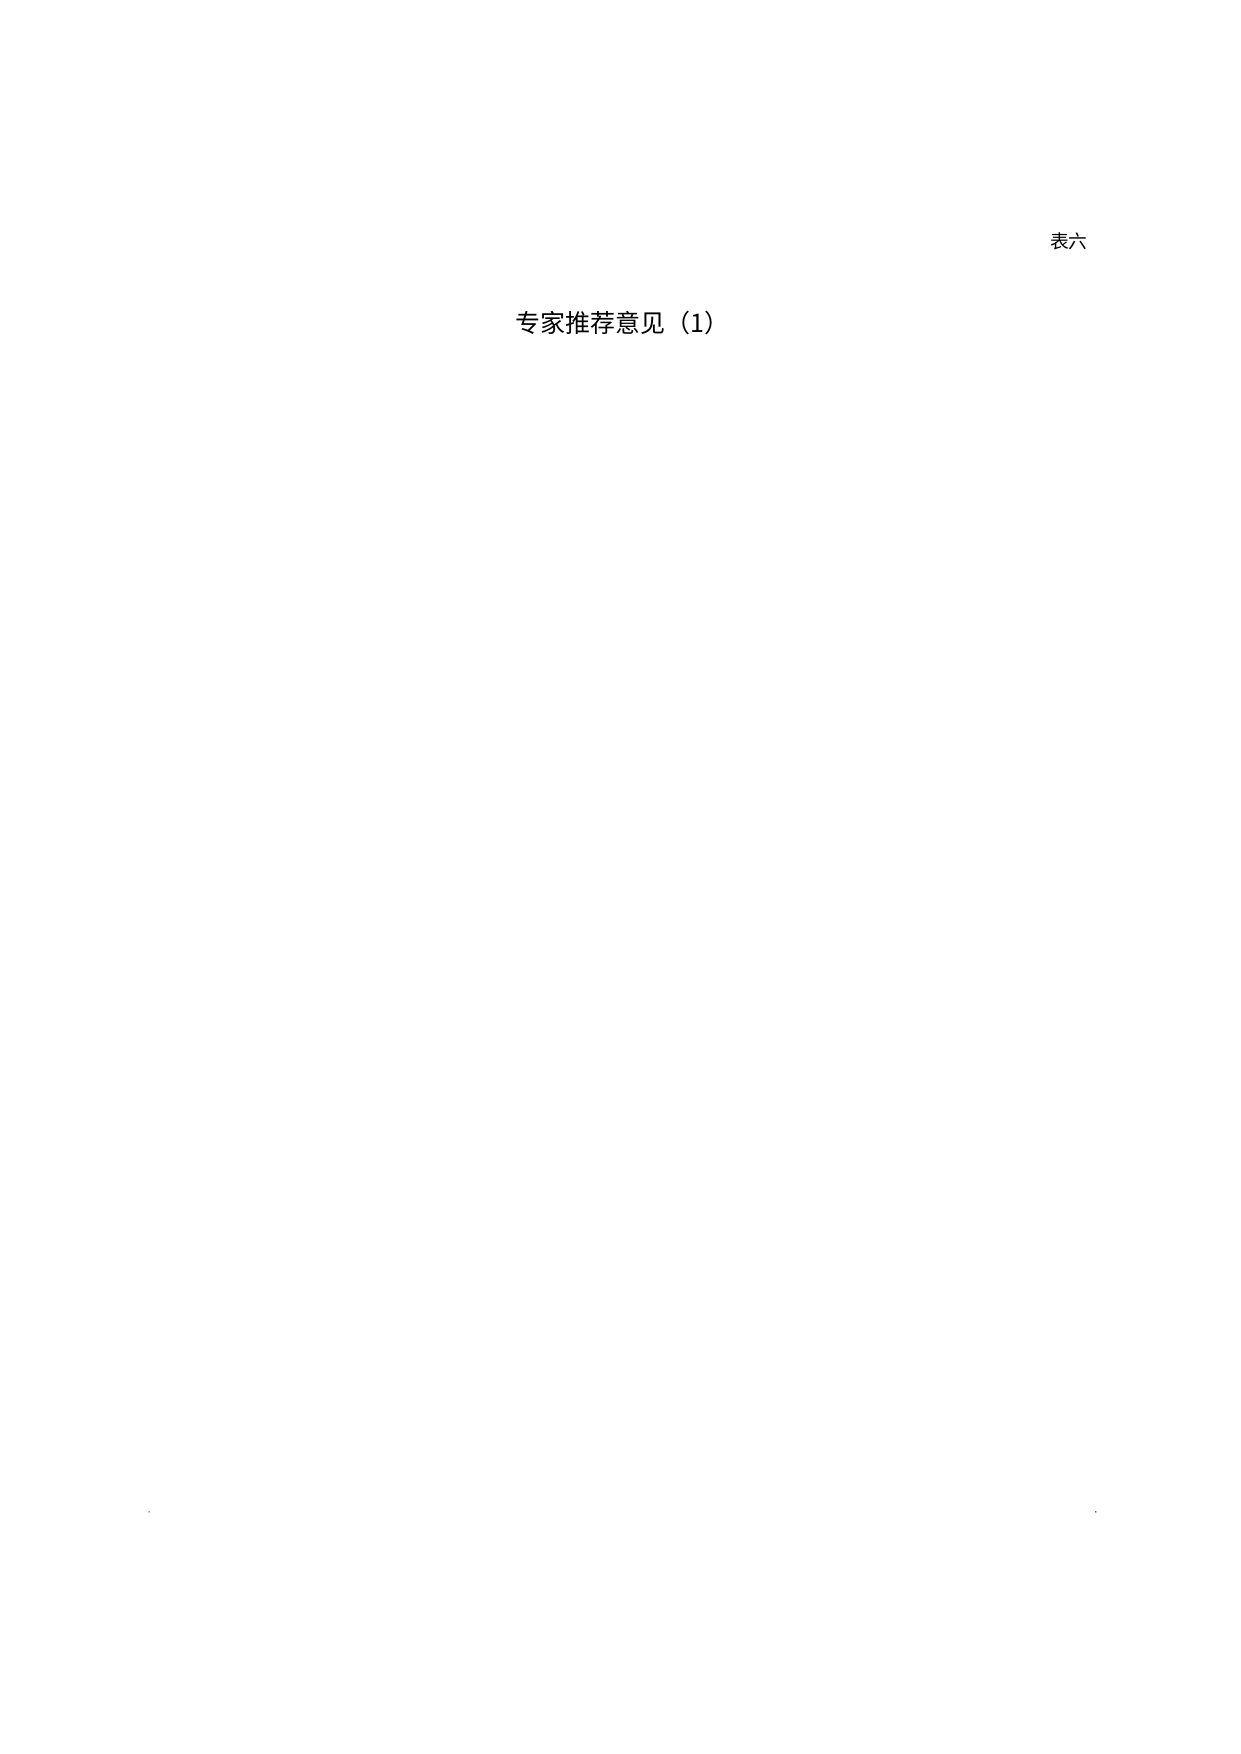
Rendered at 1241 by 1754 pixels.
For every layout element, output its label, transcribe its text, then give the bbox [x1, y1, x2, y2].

text 表六 [137, 227, 1087, 254]
text 专家推荐意见（1） [173, 303, 1072, 339]
